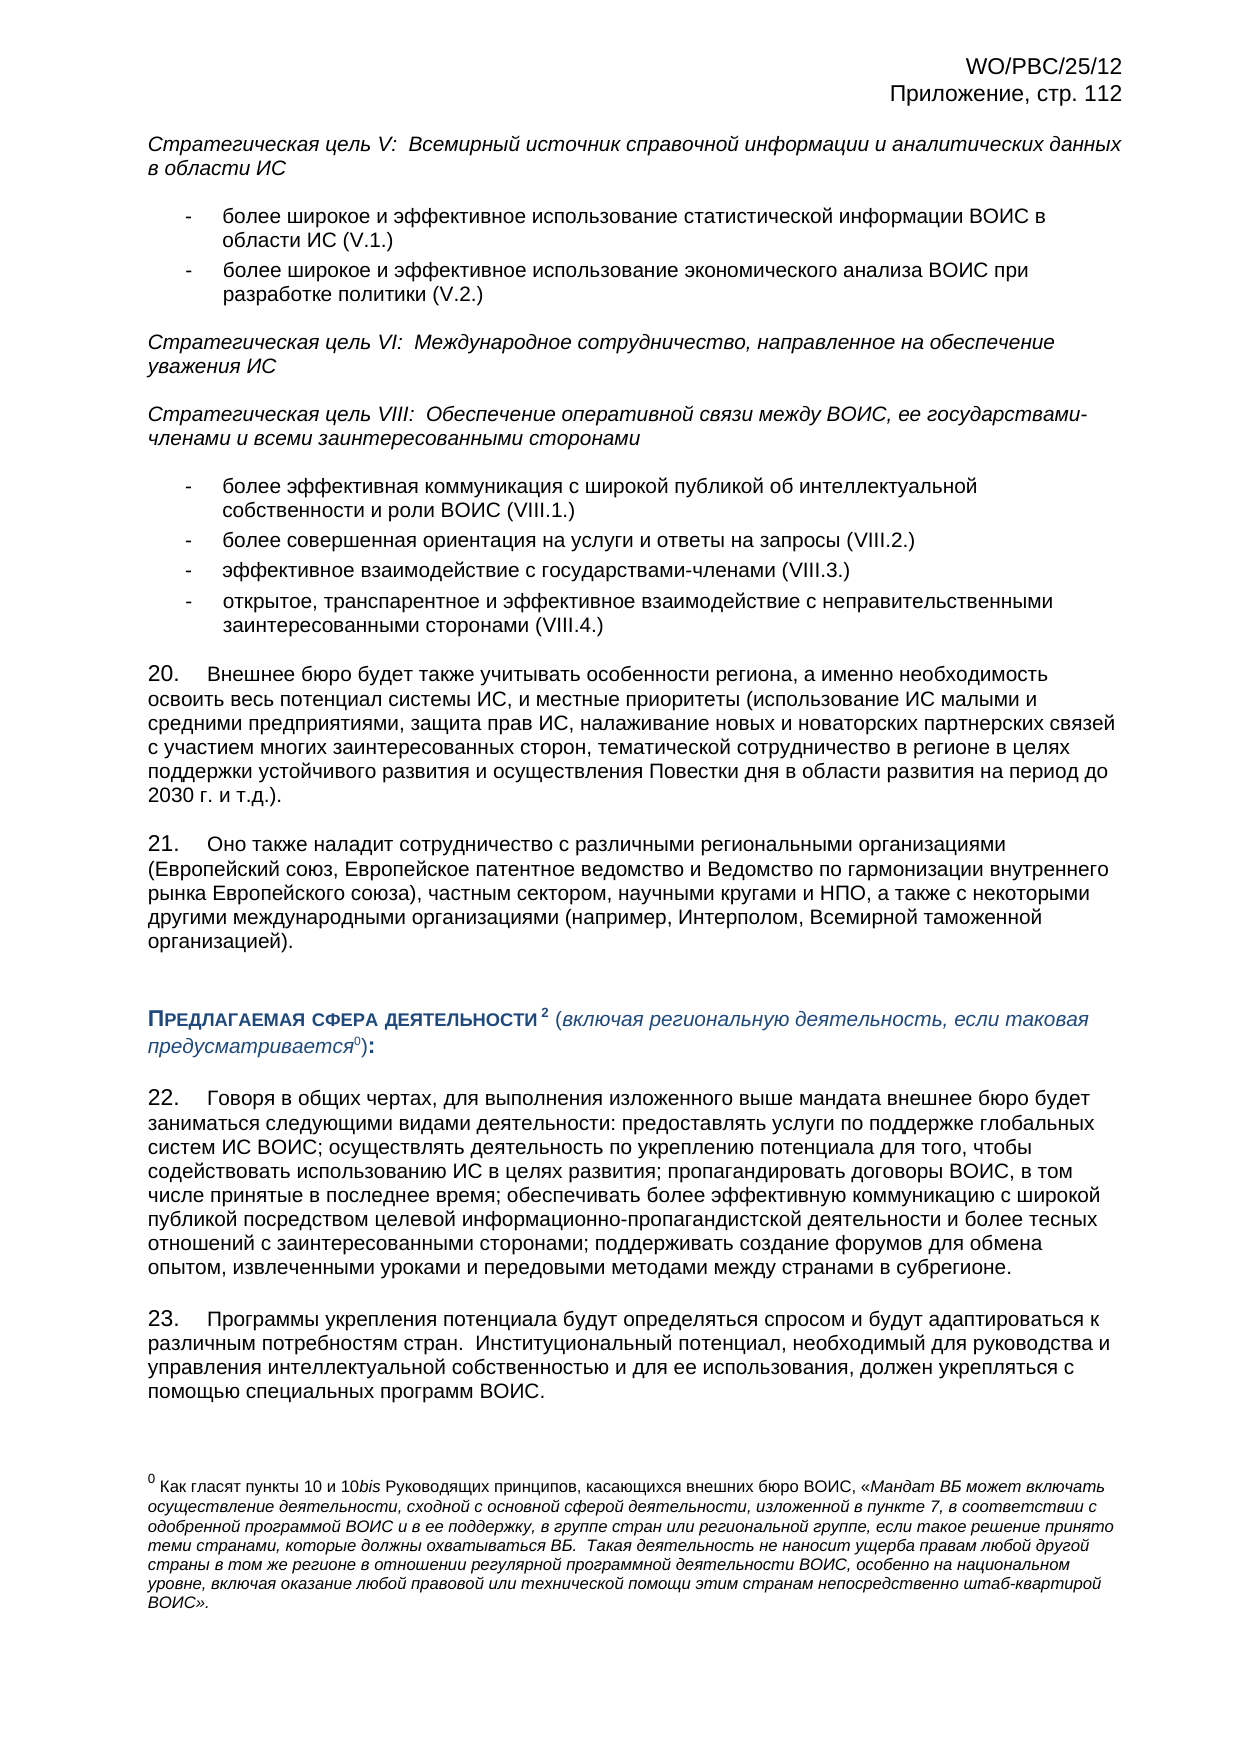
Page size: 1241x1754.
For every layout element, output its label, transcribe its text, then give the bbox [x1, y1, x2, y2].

list эффективное взаимодействие с государствами-членами (VIII.3.) [185, 558, 1122, 582]
text Стратегическая цель VI: Международное сотрудничество, направленное на обеспечение уважения ИС [148, 330, 1126, 378]
list открытое, транспарентное и эффективное взаимодействие с неправительственными заинтересованными сторонами (VIII.4.) [185, 588, 1122, 636]
text Предлагаемая сфера деятельности 2 (включая региональную деятельность, если таковая предусматривается): [148, 1005, 1122, 1058]
list более эффективная коммуникация с широкой публикой об интеллектуальной собственности и роли ВОИС (VIII.1.) [185, 474, 1122, 522]
list более широкое и эффективное использование статистической информации ВОИС в области ИС (V.1.) [185, 204, 1122, 252]
list Программы укрепления потенциала будут определяться спросом и будут адаптироваться к различным потребностям стран. Институциональный потенциал, необходимый для руководства и управления интеллектуальной собственностью и для ее использования, должен укрепляться с помощью специальных программ ВОИС. [148, 1305, 1122, 1403]
list более широкое и эффективное использование экономического анализа ВОИС при разработке политики (V.2.) [185, 258, 1122, 306]
list Оно также наладит сотрудничество с различными региональными организациями (Европейский союз, Европейское патентное ведомство и Ведомство по гармонизации внутреннего рынка Европейского союза), частным сектором, научными кругами и НПО, а также с некоторыми другими международными организациями (например, Интерполом, Всемирной таможенной организацией). [148, 830, 1122, 953]
list более совершенная ориентация на услуги и ответы на запросы (VIII.2.) [185, 528, 1122, 552]
text Стратегическая цель V: Всемирный источник справочной информации и аналитических данных в области ИС [148, 132, 1126, 180]
list Говоря в общих чертах, для выполнения изложенного выше мандата внешнее бюро будет заниматься следующими видами деятельности: предоставлять услуги по поддержке глобальных систем ИС ВОИС; осуществлять деятельность по укреплению потенциала для того, чтобы содействовать использованию ИС в целях развития; пропагандировать договоры ВОИС, в том числе принятые в последнее время; обеспечивать более эффективную коммуникацию с широкой публикой посредством целевой информационно-пропагандистской деятельности и более тесных отношений с заинтересованными сторонами; поддерживать создание форумов для обмена опытом, извлеченными уроками и передовыми методами между странами в субрегионе. [148, 1084, 1122, 1278]
list Внешнее бюро будет также учитывать особенности региона, а именно необходимость освоить весь потенциал системы ИС, и местные приоритеты (использование ИС малыми и средними предприятиями, защита прав ИС, налаживание новых и новаторских партнерских связей с участием многих заинтересованных сторон, тематической сотрудничество в регионе в целях поддержки устойчивого развития и осуществления Повестки дня в области развития на период до 2030 г. и т.д.). [148, 660, 1122, 806]
text Стратегическая цель VIII: Обеспечение оперативной связи между ВОИС, ее государствами-членами и всеми заинтересованными сторонами [148, 402, 1126, 450]
